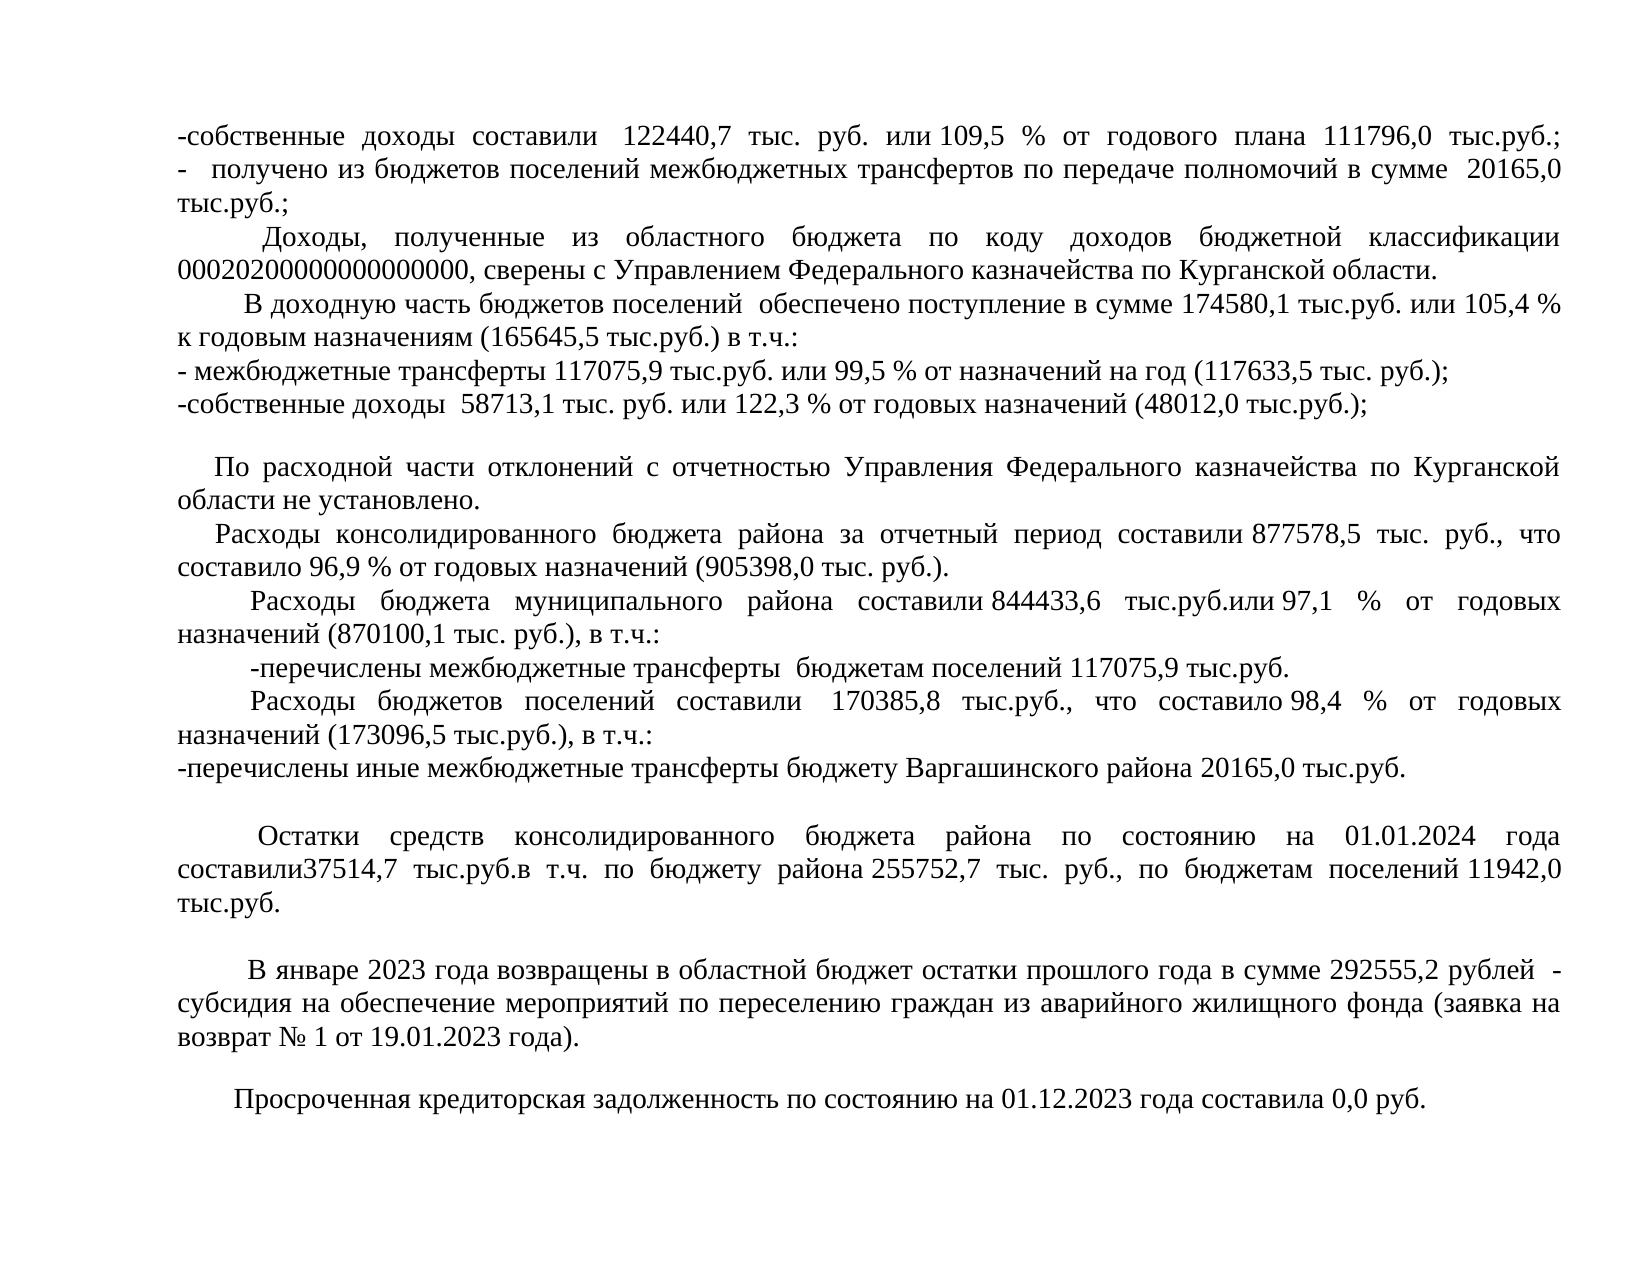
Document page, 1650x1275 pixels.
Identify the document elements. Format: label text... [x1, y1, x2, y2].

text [177, 118, 1561, 286]
text -перечислены иные межбюджетные трансферты бюджету Варгашинского района 20165,0 тыс.руб. [177, 751, 1561, 784]
text Просроченная кредиторская задолженность по состоянию на 01.12.2023 года составила 0,0 руб. [177, 1081, 1561, 1115]
text По расходной части отклонений с отчетностью Управления Федерального казначейства по Курганской области не установлено. [177, 449, 1561, 516]
text - межбюджетные трансферты 117075,9 тыс.руб. или 99,5 % от назначений на год (117633,5 тыс. руб.); [177, 353, 1561, 386]
text В доходную часть бюджетов поселений обеспечено поступление в сумме 174580,1 тыс.руб. или 105,4 % к годовым назначениям (165645,5 тыс.руб.) в т.ч.: [177, 286, 1561, 353]
text Расходы бюджета муниципального района составили 844433,6 тыс.руб.или 97,1 % от годовых назначений (870100,1 тыс. руб.), в т.ч.: [177, 583, 1561, 650]
text Расходы консолидированного бюджета района за отчетный период составили 877578,5 тыс. руб., что составило 96,9 % от годовых назначений (905398,0 тыс. руб.). [177, 516, 1561, 583]
text -перечислены межбюджетные трансферты бюджетам поселений 117075,9 тыс.руб. [177, 650, 1561, 683]
text В январе 2023 года возвращены в областной бюджет остатки прошлого года в сумме 292555,2 рублей - субсидия на обеспечение мероприятий по переселению граждан из аварийного жилищного фонда (заявка на возврат № 1 от 19.01.2023 года). [177, 952, 1561, 1052]
text Остатки средств консолидированного бюджета района по состоянию на 01.01.2024 года составили37514,7 тыс.руб.в т.ч. по бюджету района 255752,7 тыс. руб., по бюджетам поселений 11942,0 тыс.руб. [177, 818, 1561, 918]
text -собственные доходы 58713,1 тыс. руб. или 122,3 % от годовых назначений (48012,0 тыс.руб.); [177, 386, 1561, 420]
text Расходы бюджетов поселений составили 170385,8 тыс.руб., что составило 98,4 % от годовых назначений (173096,5 тыс.руб.), в т.ч.: [177, 683, 1561, 751]
